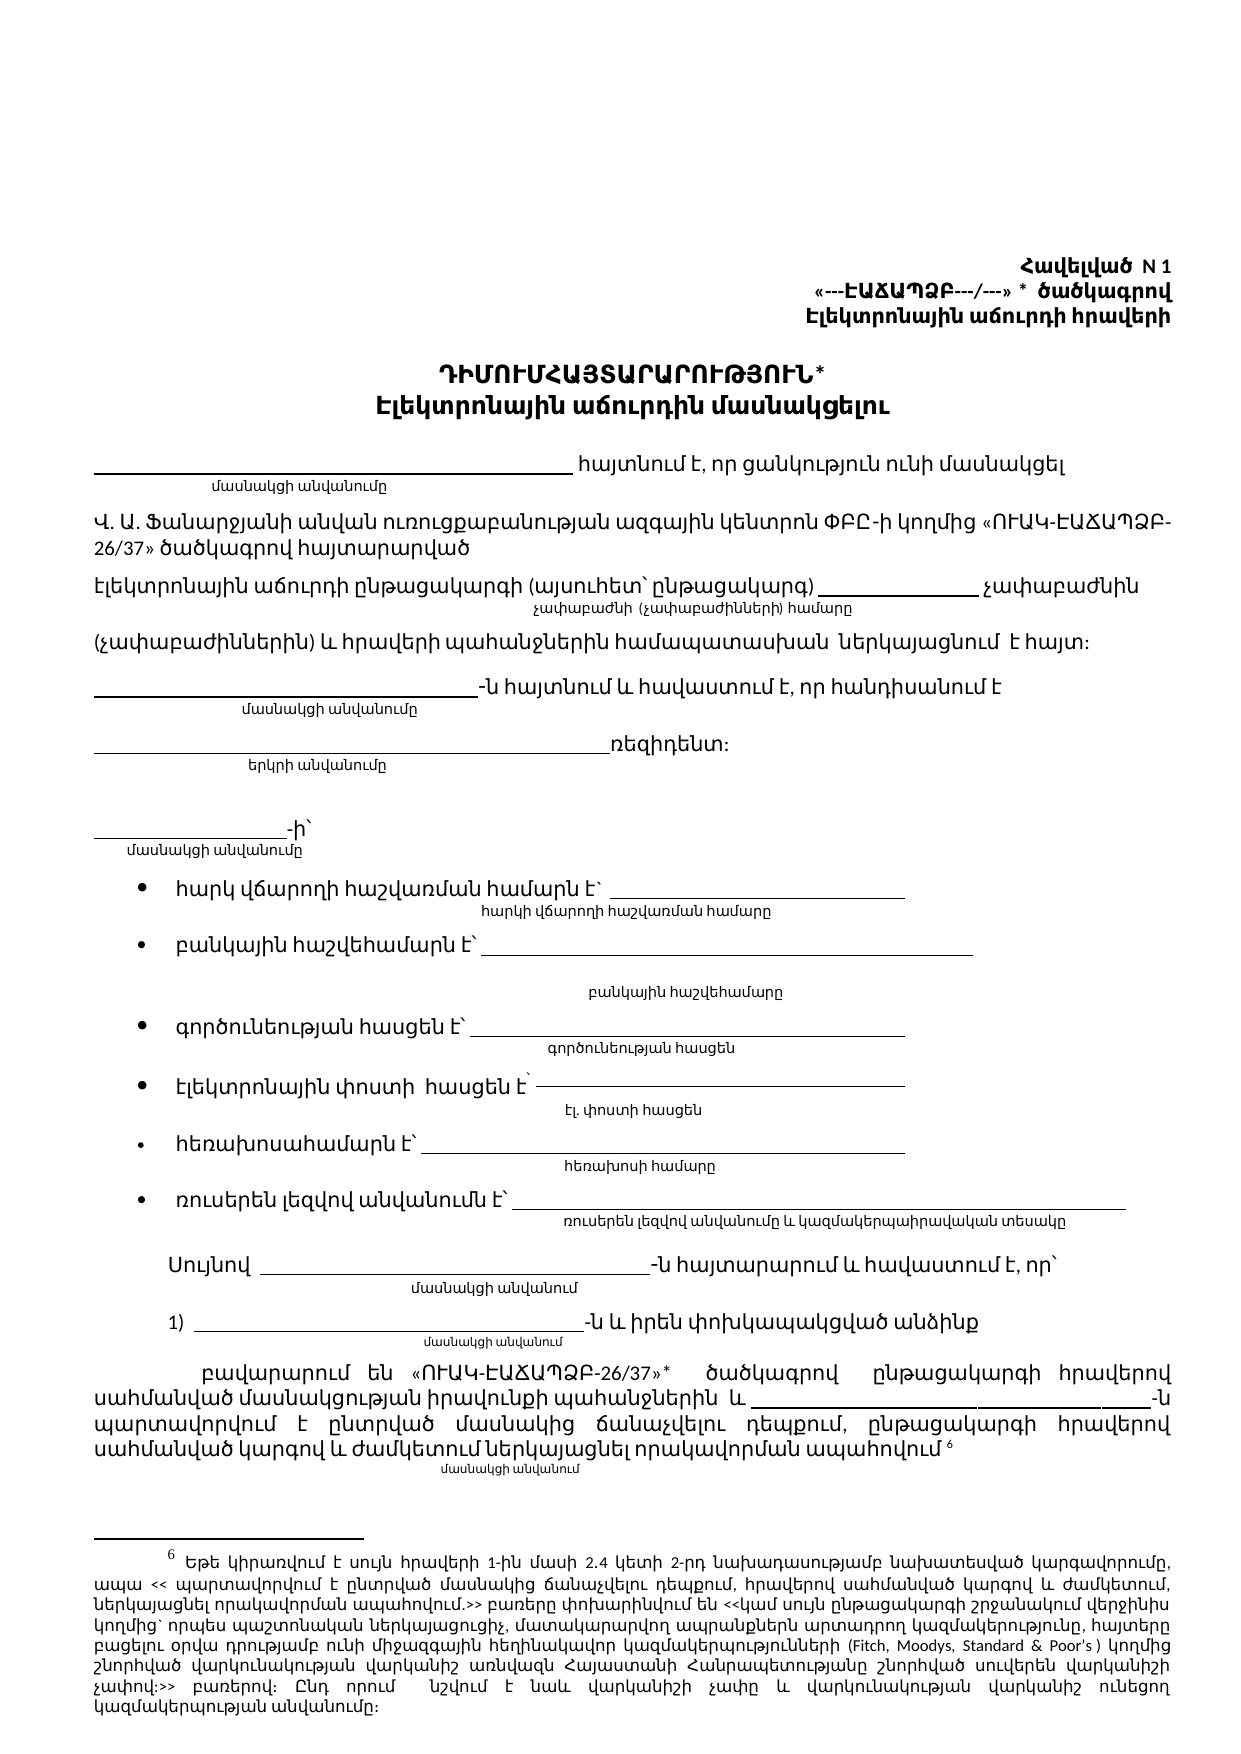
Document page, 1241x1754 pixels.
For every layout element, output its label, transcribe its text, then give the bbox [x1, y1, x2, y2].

text «---ԷԱՃԱՊՁԲ---/---» * ծածկագրով [94, 278, 1171, 304]
text երկրի անվանումը [94, 756, 1171, 787]
text մասնակցի անվանումը [94, 701, 1171, 731]
text բավարարում են «ՈՒԱԿ-ԷԱՃԱՊՁԲ-26/37»* ծածկագրով ընթացակարգի հրավերով սահմանված մասնակցության իրավունքի պահանջներին և -ն պարտավորվում է ընտրված մասնակից ճանաչվելու դեպքում, ընթացակարգի հրավերով սահմանված կարգով և ժամկետում ներկայացնել որակավորման ապահովում [94, 1360, 1171, 1462]
list հարկ վճարողի հաշվառման համարն է` [138, 872, 1171, 902]
text Էլեկտրոնային աճուրդի հրավերի [94, 304, 1171, 329]
list հեռախոսահամարն է՝ [138, 1131, 1171, 1157]
text ռեզիդենտ: [94, 731, 1171, 756]
text գործունեության հասցեն [94, 1040, 1171, 1070]
text հարկի վճարողի հաշվառման համարը [94, 902, 1171, 933]
text չափաբաժնի (չափաբաժինների) համարը [94, 599, 1171, 629]
text -ն հայտնում և հավաստում է, որ հանդիսանում է [94, 670, 1171, 701]
text ԴԻՄՈՒՄՀԱՅՏԱՐԱՐՈՒԹՅՈՒՆ* [94, 360, 1171, 390]
list ռուսերեն լեզվով անվանումն է՝ [138, 1187, 1171, 1213]
list բանկային հաշվեհամարն է՝ [138, 933, 1171, 983]
text -ի՝ [94, 816, 1171, 841]
text (չափաբաժիններին) և հրավերի պահանջներին համապատասխան ներկայացնում է հայտ: [94, 629, 1171, 655]
text Հավելված N 1 [94, 253, 1171, 278]
text մասնակցի անվանումը [94, 841, 1171, 872]
text մասնակցի անվանում [94, 1462, 1171, 1487]
list էլեկտրոնային փոստի հասցեն է՝ [138, 1070, 1171, 1101]
text ռուսերեն լեզվով անվանումը և կազմակերպաիրավական տեսակը [94, 1213, 1171, 1243]
text 1) -ն և իրեն փոխկապակցված անձինք [94, 1309, 1171, 1335]
text հայտնում է, որ ցանկություն ունի մասնակցել [94, 451, 1171, 477]
text մասնակցի անվանումը [94, 477, 1171, 507]
text հեռախոսի համարը [462, 1157, 1171, 1187]
list գործունեության հասցեն է՝ [138, 1014, 1171, 1040]
text Սույնով -ն հայտարարում և հավաստում է, որ՝ [94, 1248, 1171, 1279]
text էլեկտրոնային աճուրդի ընթացակարգի (այսուհետ՝ ընթացակարգ) չափաբաժնին [94, 573, 1171, 599]
text էլ. փոստի հասցեն [94, 1101, 1171, 1131]
text Վ. Ա. Ֆանարջյանի անվան ուռուցքաբանության ազգային կենտրոն ՓԲԸ-ի կողմից «ՈՒԱԿ-ԷԱՃԱՊՁԲ-26/37» ծածկագրով հայտարարված [94, 507, 1171, 561]
text մասնակցի անվանում [94, 1279, 1171, 1309]
text մասնակցի անվանում [94, 1335, 1171, 1360]
text բանկային հաշվեհամարը [94, 983, 1171, 1014]
subtitle Էլեկտրոնային աճուրդին մասնակցելու [94, 390, 1171, 421]
